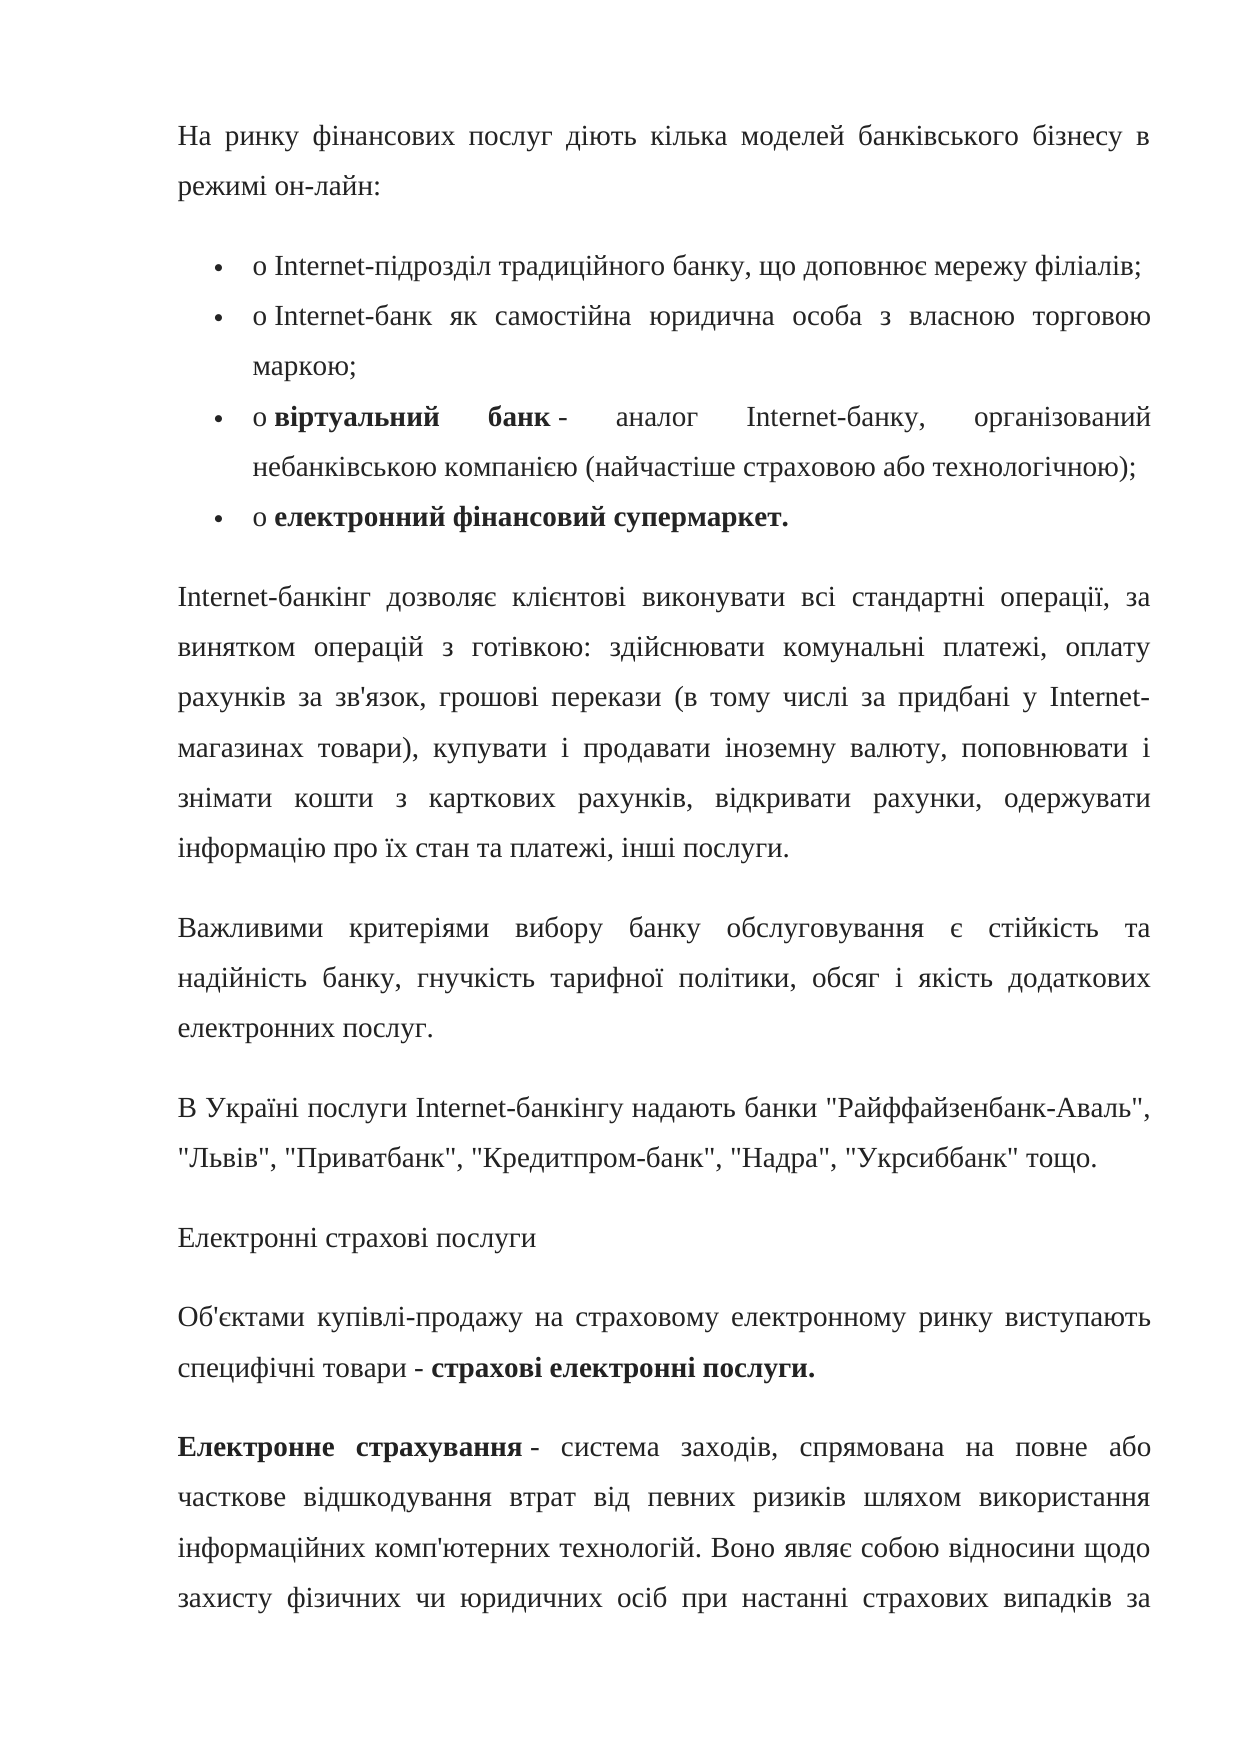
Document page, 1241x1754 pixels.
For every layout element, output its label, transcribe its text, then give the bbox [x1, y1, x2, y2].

list o Internet-підрозділ традиційного банку, що доповнює мережу філіалів; [215, 248, 1152, 281]
list o електронний фінансовий супермаркет. [215, 499, 1152, 533]
text На ринку фінансових послуг діють кілька моделей банківського бізнесу в режимі он-лайн: [177, 118, 1152, 202]
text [177, 1429, 1152, 1614]
text Об'єктами купівлі-продажу на страховому електронному ринку виступають специфічні товари - страхові електронні послуги. [177, 1299, 1152, 1383]
text Internet-банкінг дозволяє клієнтові виконувати всі стандартні операції, за винятком операцій з готівкою: здійснювати комунальні платежі, оплату рахунків за зв'язок, грошові перекази (в тому числі за придбані у Internet-магазинах товари), купувати і продавати іноземну валюту, поповнювати і знімати кошти з карткових рахунків, відкривати рахунки, одержувати інформацію про їх стан та платежі, інші послуги. [177, 579, 1152, 864]
text В Україні послуги Internet-банкінгу надають банки "Райффайзенбанк-Аваль", "Львів", "Приватбанк", "Кредитпром-банк", "Надра", "Укрсиббанк" тощо. [177, 1090, 1152, 1174]
text Електронні страхові послуги [177, 1220, 1152, 1253]
list o Internet-банк як самостійна юридична особа з власною торговою маркою; [215, 298, 1152, 382]
text Важливими критеріями вибору банку обслуговування є стійкість та надійність банку, гнучкість тарифної політики, обсяг і якість додаткових електронних послуг. [177, 910, 1152, 1044]
list o віртуальний банк - аналог Internet-банку, організований небанківською компанією (найчастіше страховою або технологічною); [215, 399, 1152, 483]
